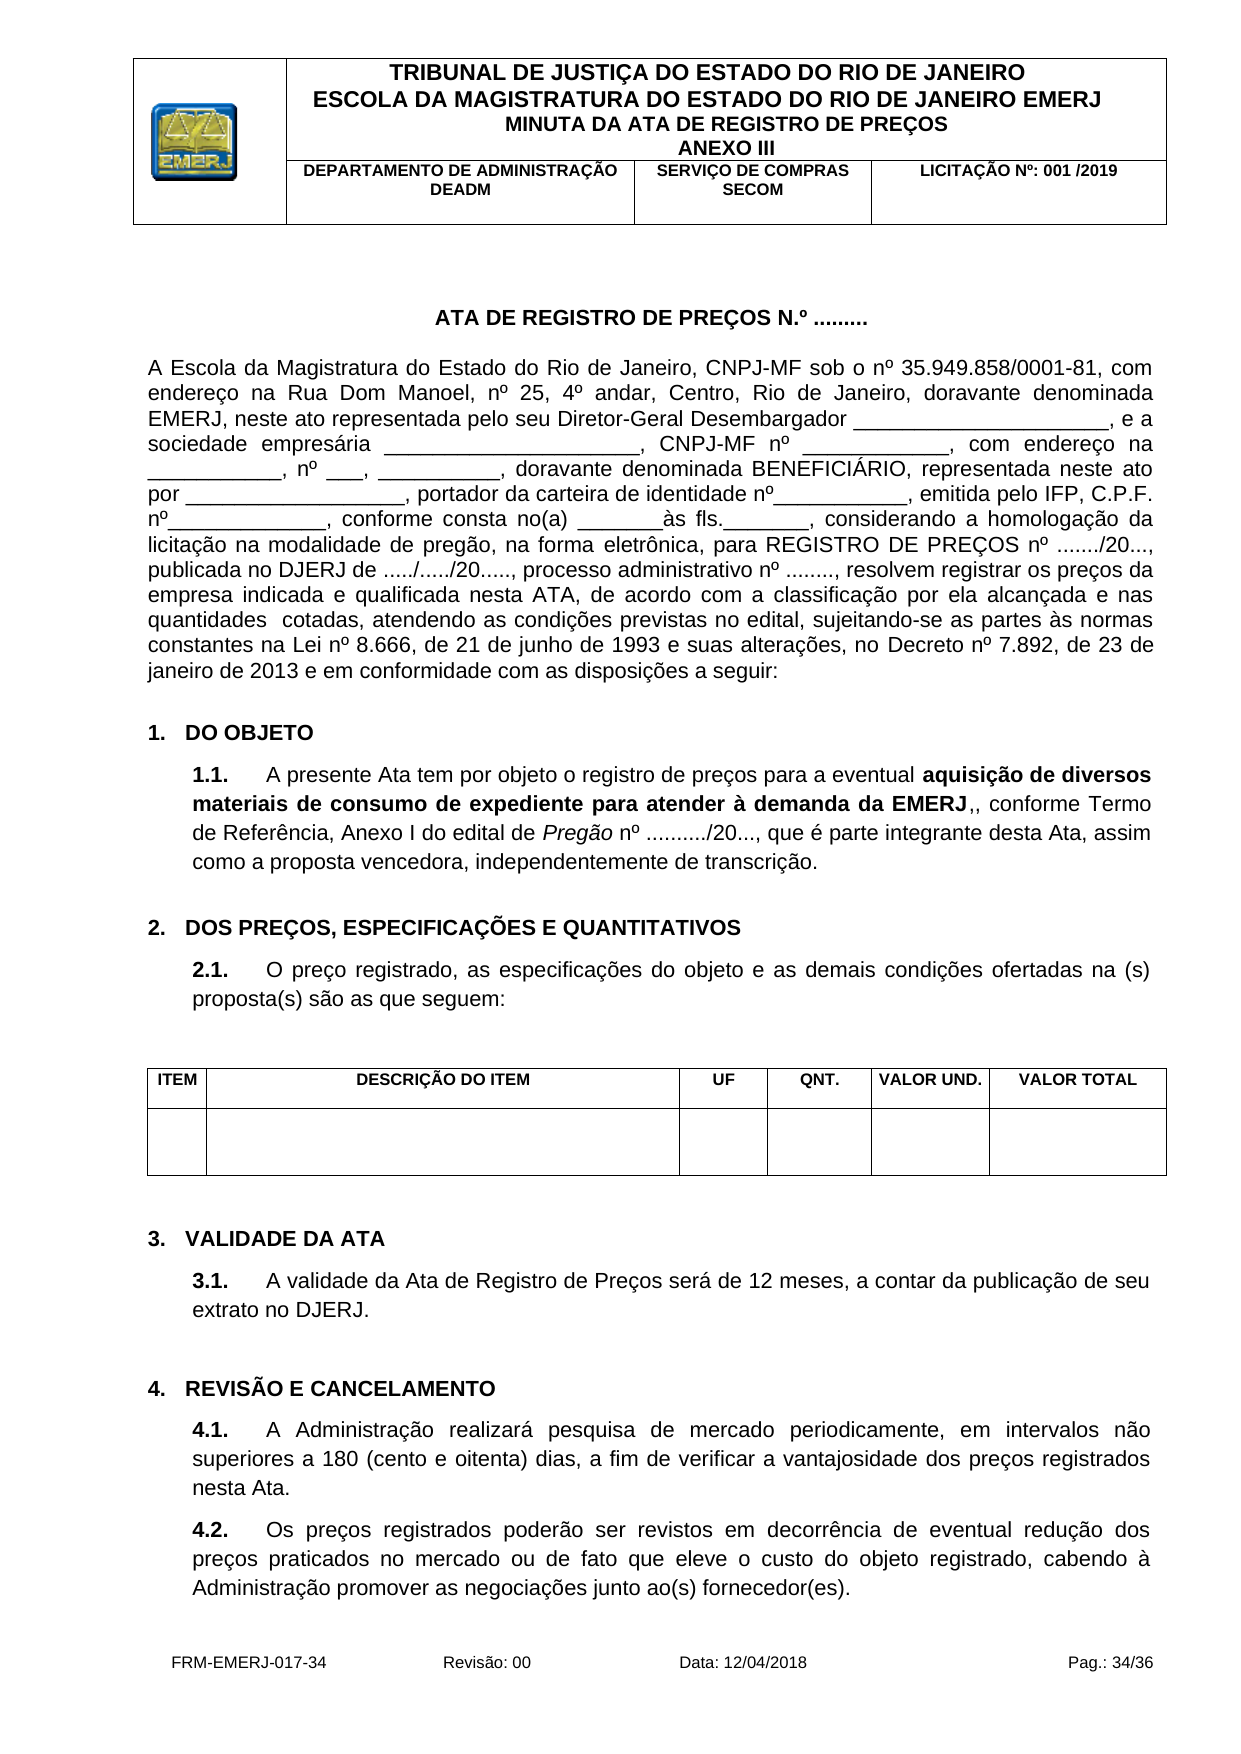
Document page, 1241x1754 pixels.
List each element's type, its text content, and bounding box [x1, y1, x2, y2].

table_header VALOR TOTAL [990, 1069, 1166, 1108]
list A presente Ata tem por objeto o registro de preços para a eventual aquisição de diversos materiais de consumo de expediente para atender à demanda da EMERJ,, conforme Termo de Referência, Anexo I do edital de Pregão nº ........../20..., que é parte integrante desta Ata, assim como a proposta vencedora, independentemente de transcrição. [192, 762, 1152, 874]
table_cell [872, 1109, 989, 1175]
table_header QNT. [768, 1069, 871, 1108]
table_header UF [680, 1069, 767, 1108]
table_header VALOR UND. [872, 1069, 989, 1108]
list A validade da Ata de Registro de Preços será de 12 meses, a contar da publicação de seu extrato no DJERJ. [192, 1268, 1152, 1322]
list A Administração realizará pesquisa de mercado periodicamente, em intervalos não superiores a 180 (cento e oitenta) dias, a fim de verificar a vantajosidade dos preços registrados nesta Ata. [192, 1417, 1152, 1500]
list O preço registrado, as especificações do objeto e as demais condições ofertadas na (s) proposta(s) são as que seguem: [192, 956, 1152, 1011]
table_cell [148, 1109, 206, 1175]
table_header ITEM [148, 1069, 206, 1108]
text VALIDADE DA ATA [148, 1226, 1152, 1252]
table_cell [680, 1109, 767, 1175]
text DO OBJETO [148, 720, 1152, 745]
list Os preços registrados poderão ser revistos em decorrência de eventual redução dos preços praticados no mercado ou de fato que eleve o custo do objeto registrado, cabendo à Administração promover as negociações junto ao(s) fornecedor(es). [192, 1517, 1152, 1600]
text DOS PREÇOS, ESPECIFICAÇÕES E QUANTITATIVOS [148, 915, 1152, 940]
text A Escola da Magistratura do Estado do Rio de Janeiro, CNPJ-MF sob o nº 35.949.858/0001-81, com endereço na Rua Dom Manoel, nº 25, 4º andar, Centro, Rio de Janeiro, doravante denominada EMERJ, neste ato representada pelo seu Diretor-Geral Desembargador _____________________, e a sociedade empresária _____________________, CNPJ-MF nº ____________, com endereço na ___________, nº ___, __________, doravante denominada BENEFICIÁRIO, representada neste ato por __________________, portador da carteira de identidade nº___________, emitida pelo IFP, C.P.F. nº_____________, conforme consta no(a) _______às fls._______, considerando a homologação da licitação na modalidade de pregão, na forma eletrônica, para REGISTRO DE PREÇOS nº ......./20..., publicada no DJERJ de ...../...../20....., processo administrativo nº ........, resolvem registrar os preços da empresa indicada e qualificada nesta ATA, de acordo com a classificação por ela alcançada e nas quantidades cotadas, atendendo as condições previstas no edital, sujeitando-se as partes às normas constantes na Lei nº 8.666, de 21 de junho de 1993 e suas alterações, no Decreto nº 7.892, de 23 de janeiro de 2013 e em conformidade com as disposições a seguir: [148, 355, 1154, 683]
table_cell [768, 1109, 871, 1175]
table_cell [990, 1109, 1166, 1175]
picture [151, 103, 238, 181]
text REVISÃO E CANCELAMENTO [148, 1376, 1152, 1401]
table_cell [207, 1109, 679, 1175]
table_header DESCRIÇÃO DO ITEM [207, 1069, 679, 1108]
text ATA DE REGISTRO DE PREÇOS N.º ......... [148, 304, 1155, 330]
